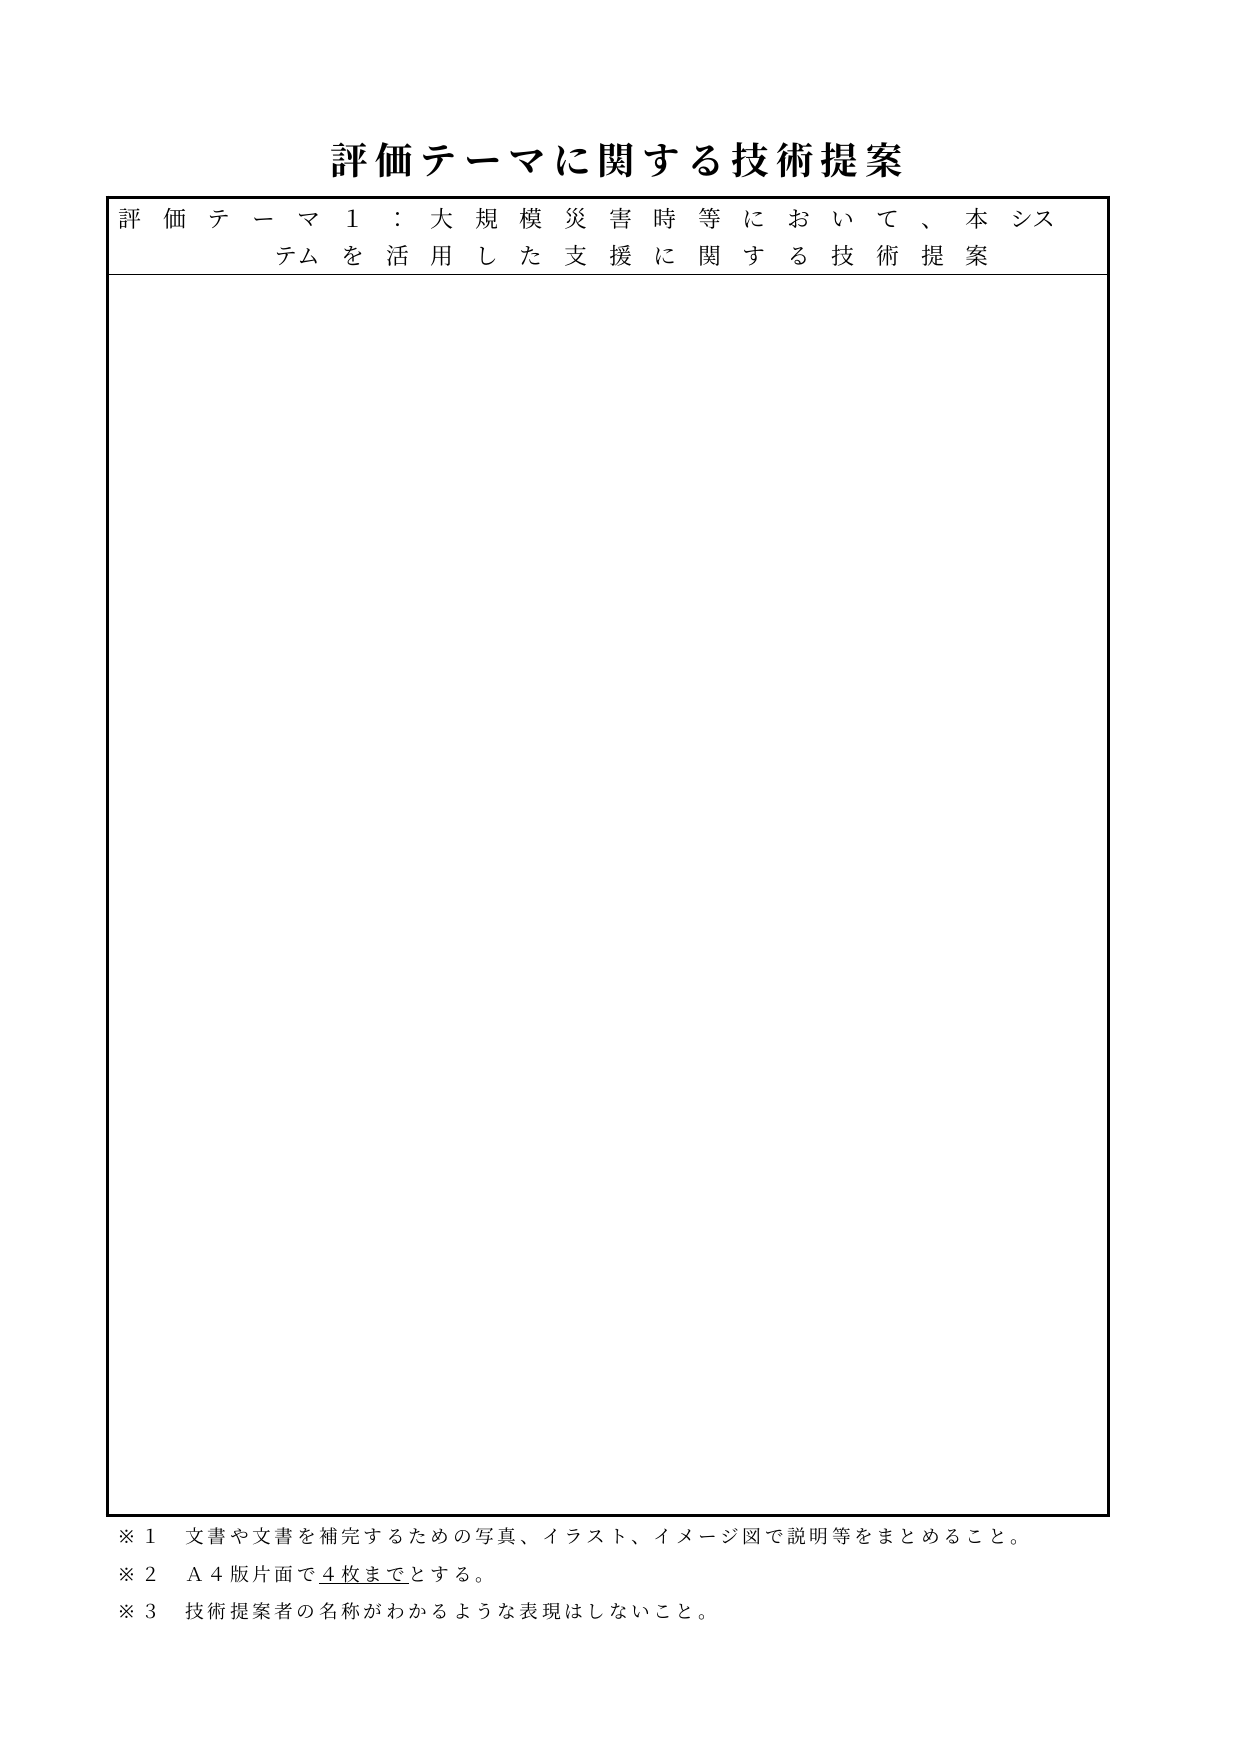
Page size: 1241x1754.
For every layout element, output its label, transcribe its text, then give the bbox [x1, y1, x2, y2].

table_cell [109, 275, 1107, 1514]
text 評価テーマに関する技術提案 [118, 121, 1122, 196]
table_header 評価テーマ１：大規模災害時等において、本システムを活用した支援に関する技術提案 [109, 199, 1107, 274]
text ※２ Ａ４版片面で４枚までとする。 [118, 1554, 1122, 1592]
text ※３ 技術提案者の名称がわかるような表現はしないこと。 [118, 1592, 1122, 1629]
text ※１ 文書や文書を補完するための写真、イラスト、イメージ図で説明等をまとめること。 [118, 1517, 1122, 1554]
